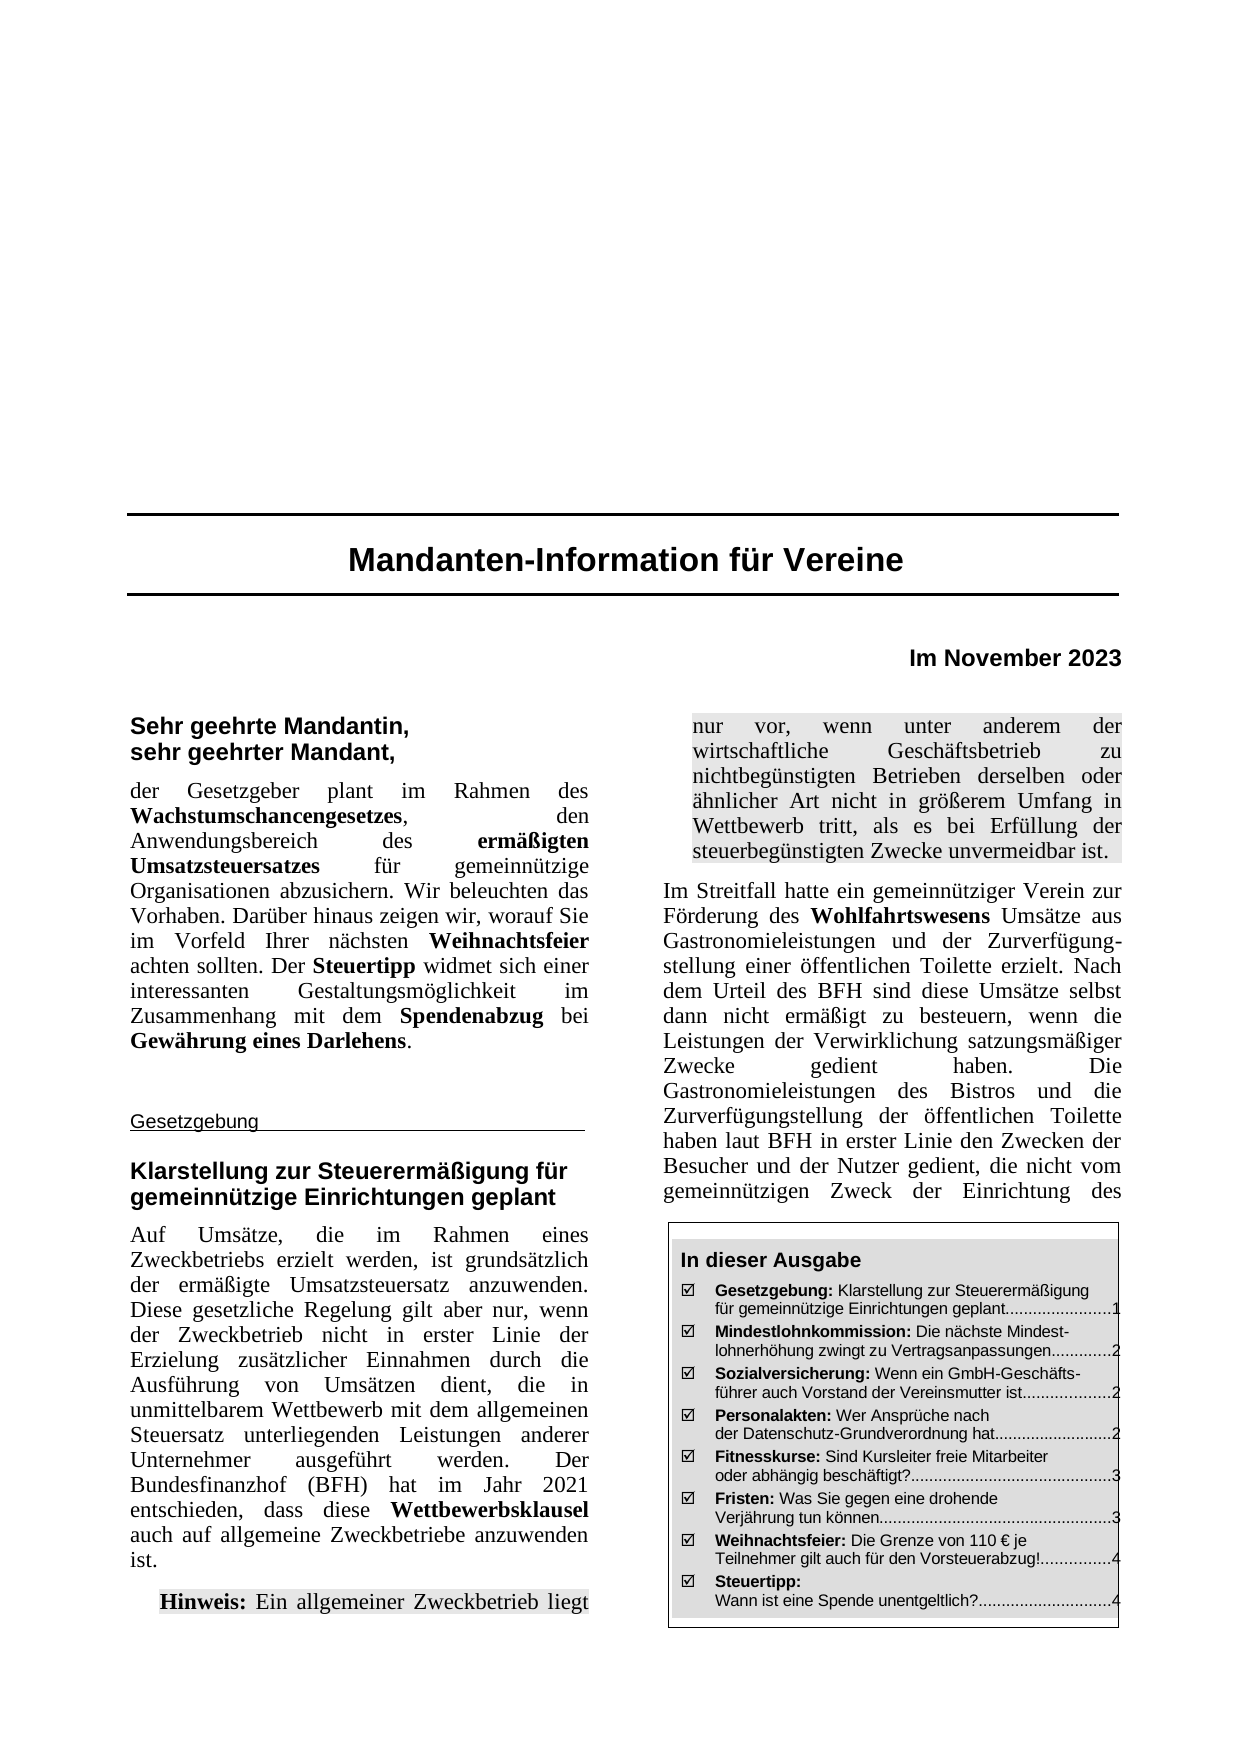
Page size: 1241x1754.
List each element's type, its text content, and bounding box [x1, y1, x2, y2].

text In dieser Ausgabe [672, 1239, 1118, 1273]
text Mindestlohnkommission: Die nächste Mindest- lohnerhöhung zwingt zu Vertragsanpassungen 2 [672, 1314, 1118, 1356]
text Weihnachtsfeier: Die Grenze von 110 € je Teilnehmer gilt auch für den Vorsteuerabzug! 4 [672, 1523, 1118, 1564]
text Im Streitfall hatte ein gemeinnütziger Verein zur Förderung des Wohlfahrtswesens Umsätze aus Gastronomieleistungen und der Zurverfügungstellung einer öffentlichen Toilette erzielt. Nach dem Urteil des BFH sind diese Umsätze selbst dann nicht ermäßigt zu besteuern, wenn die Leistungen der Verwirklichung satzungsmäßiger Zwecke gedient haben. Die Gastronomieleistungen des Bistros und die Zurverfügungstellung der öffentlichen Toilette haben laut BFH in erster Linie den Zwecken der Besucher und der Nutzer gedient, die nicht vom gemeinnützigen Zweck der Einrichtung des Vereins erfasst werden. [663, 878, 1122, 1203]
text Steuertipp: Wann ist eine Spende unentgeltlich? 4 [672, 1564, 1118, 1618]
subtitle Klarstellung zur Steuerermäßigung für gemeinnützige Einrichtungen geplant [130, 1158, 589, 1210]
text Hinweis: Ein allgemeiner Zweckbetrieb liegt nur vor, wenn unter anderem der wirtschaftliche Geschäftsbetrieb zu nichtbegünstigten Betrieben derselben oder ähnlicher Art nicht in größerem Umfang in Wettbewerb tritt, als es bei Erfüllung der steuerbegünstigten Zwecke unvermeidbar ist. [692, 713, 1122, 863]
text Fristen: Was Sie gegen eine drohende Verjährung tun können 3 [672, 1481, 1118, 1523]
text Personalakten: Wer Ansprüche nach der Datenschutz-Grundverordnung hat 2 [672, 1398, 1118, 1439]
text Sehr geehrte Mandantin, sehr geehrter Mandant, [130, 713, 589, 766]
text Sozialversicherung: Wenn ein GmbH-Geschäfts- führer auch Vorstand der Vereinsmutter ist 2 [672, 1356, 1118, 1398]
text der Gesetzgeber plant im Rahmen des Wachstumschancengesetzes, den Anwendungsbereich des ermäßigten Umsatzsteuersatzes für gemeinnützige Organisationen abzusichern. Wir beleuchten das Vorhaben. Darüber hinaus zeigen wir, worauf Sie im Vorfeld Ihrer nächsten Weihnachtsfeier achten sollten. Der Steuertipp widmet sich einer interessanten Gestaltungsmöglichkeit im Zusammenhang mit dem Spendenabzug bei Gewährung eines Darlehens. [130, 778, 589, 1053]
text Fitnesskurse: Sind Kursleiter freie Mitarbeiter oder abhängig beschäftigt? 3 [672, 1439, 1118, 1481]
text Gesetzgebung: Klarstellung zur Steuerermäßigung für gemeinnützige Einrichtungen geplant 1 [672, 1273, 1118, 1314]
text Auf Umsätze, die im Rahmen eines Zweckbetriebs erzielt werden, ist grundsätzlich der ermäßigte Umsatzsteuersatz anzuwenden. Diese gesetzliche Regelung gilt aber nur, wenn der Zweckbetrieb nicht in erster Linie der Erzielung zusätzlicher Einnahmen durch die Ausführung von Umsätzen dient, die in unmittelbarem Wettbewerb mit dem allgemeinen Steuersatz unterliegenden Leistungen anderer Unternehmer ausgeführt werden. Der Bundesfinanzhof (BFH) hat im Jahr 2021 entschieden, dass diese Wettbewerbsklausel auch auf allgemeine Zweckbetriebe anzuwenden ist. [130, 1223, 589, 1573]
subtitle Gesetzgebung [130, 1111, 589, 1133]
